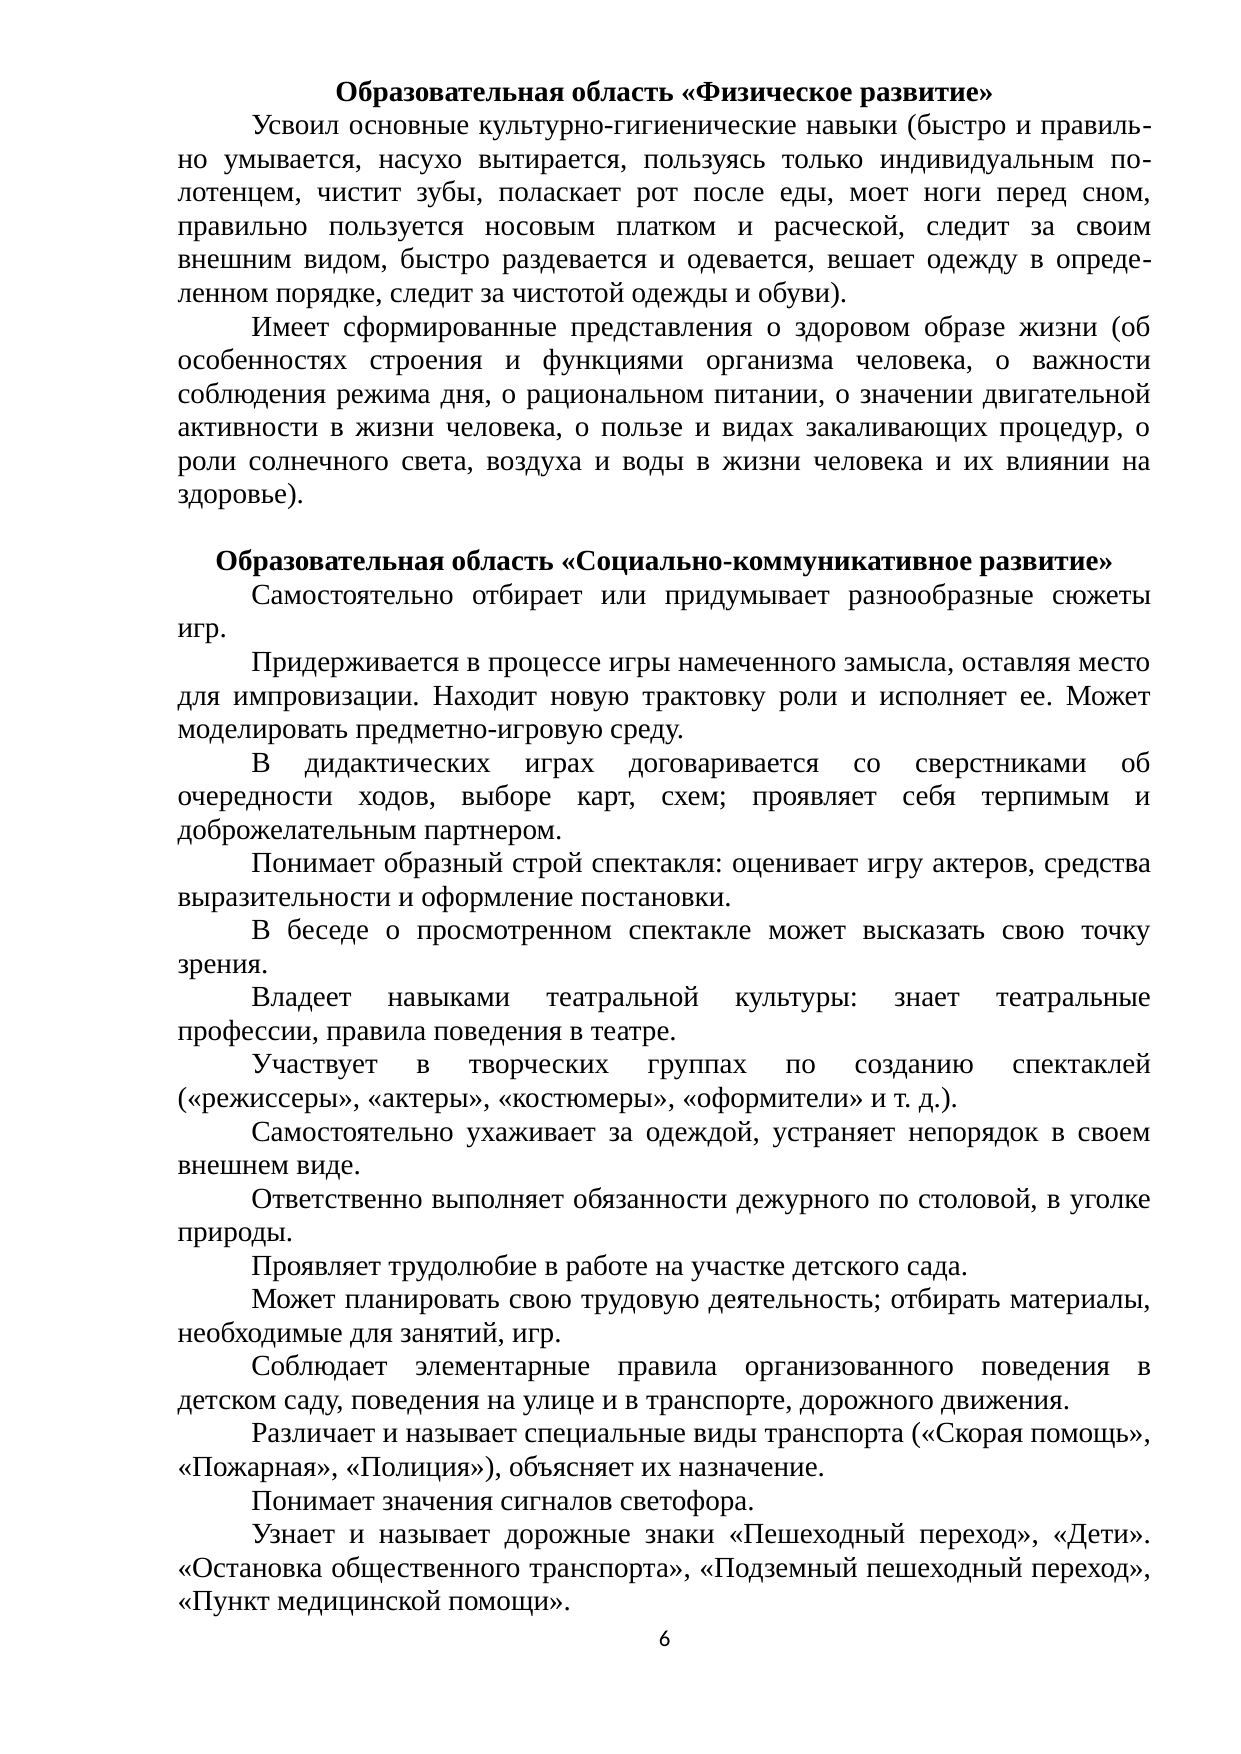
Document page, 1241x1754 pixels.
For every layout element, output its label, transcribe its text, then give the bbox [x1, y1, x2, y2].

text Понимает образный строй спектакля: оценивает игру актеров, средства выразительности и оформление постановки. [177, 845, 1152, 912]
text В беседе о просмотренном спектакле может высказать свою точку зрения. [177, 912, 1152, 979]
text В дидактических играх договаривается со сверстниками об очередности ходов, выборе карт, схем; проявляет себя терпимым и доброжелательным партнером. [177, 745, 1152, 845]
text Владеет навыками театральной культуры: знает театральные профессии, правила поведения в театре. [177, 979, 1152, 1047]
text Самостоятельно ухаживает за одеждой, устраняет непорядок в своем внешнем виде. [177, 1114, 1152, 1181]
text Может планировать свою трудовую деятельность; отбирать материалы, необходимые для занятий, игр. [177, 1281, 1152, 1348]
text Ответственно выполняет обязанности дежурного по столовой, в уголке природы. [177, 1181, 1152, 1248]
text Соблюдает элементарные правила организованного поведения в детском саду, поведения на улице и в транспорте, дорожного движения. [177, 1348, 1152, 1416]
text Понимает значения сигналов светофора. [177, 1483, 1152, 1516]
text Придерживается в процессе игры намеченного замысла, оставляя место для импровизации. Находит новую трактовку роли и исполняет ее. Может моделировать предметно-игровую среду. [177, 644, 1152, 745]
text Самостоятельно отбирает или придумывает разнообразные сюжеты игр. [177, 577, 1152, 644]
text Усвоил основные культурно-гигиенические навыки (быстро и правильно умывается, насухо вытирается, пользуясь только индивидуальным полотенцем, чистит зубы, поласкает рот после еды, моет ноги перед сном, правильно пользуется носовым платком и расческой, следит за своим внешним видом, быстро раздевается и одевается, вешает одежду в определенном порядке, следит за чистотой одежды и обуви). [177, 107, 1152, 309]
text Образовательная область «Социально-коммуникативное развитие» [177, 543, 1152, 577]
text Участвует в творческих группах по созданию спектаклей («режиссеры», «актеры», «костюмеры», «оформители» и т. д.). [177, 1047, 1152, 1114]
text Различает и называет специальные виды транспорта («Скорая помощь», «Пожарная», «Полиция»), объясняет их назначение. [177, 1416, 1152, 1483]
text Узнает и называет дорожные знаки «Пешеходный переход», «Дети». «Остановка общественного транспорта», «Подземный пешеходный переход», «Пункт медицинской помощи». [177, 1516, 1152, 1617]
text Проявляет трудолюбие в работе на участке детского сада. [177, 1248, 1152, 1281]
text Имеет сформированные представления о здоровом образе жизни (об особенностях строения и функциями организма человека, о важности соблюдения режима дня, о рациональном питании, о значении двигательной активности в жизни человека, о пользе и видах закаливающих процедур, о роли солнечного света, воздуха и воды в жизни человека и их влиянии на здоровье). [177, 309, 1152, 510]
text Образовательная область «Физическое развитие» [177, 74, 1152, 107]
